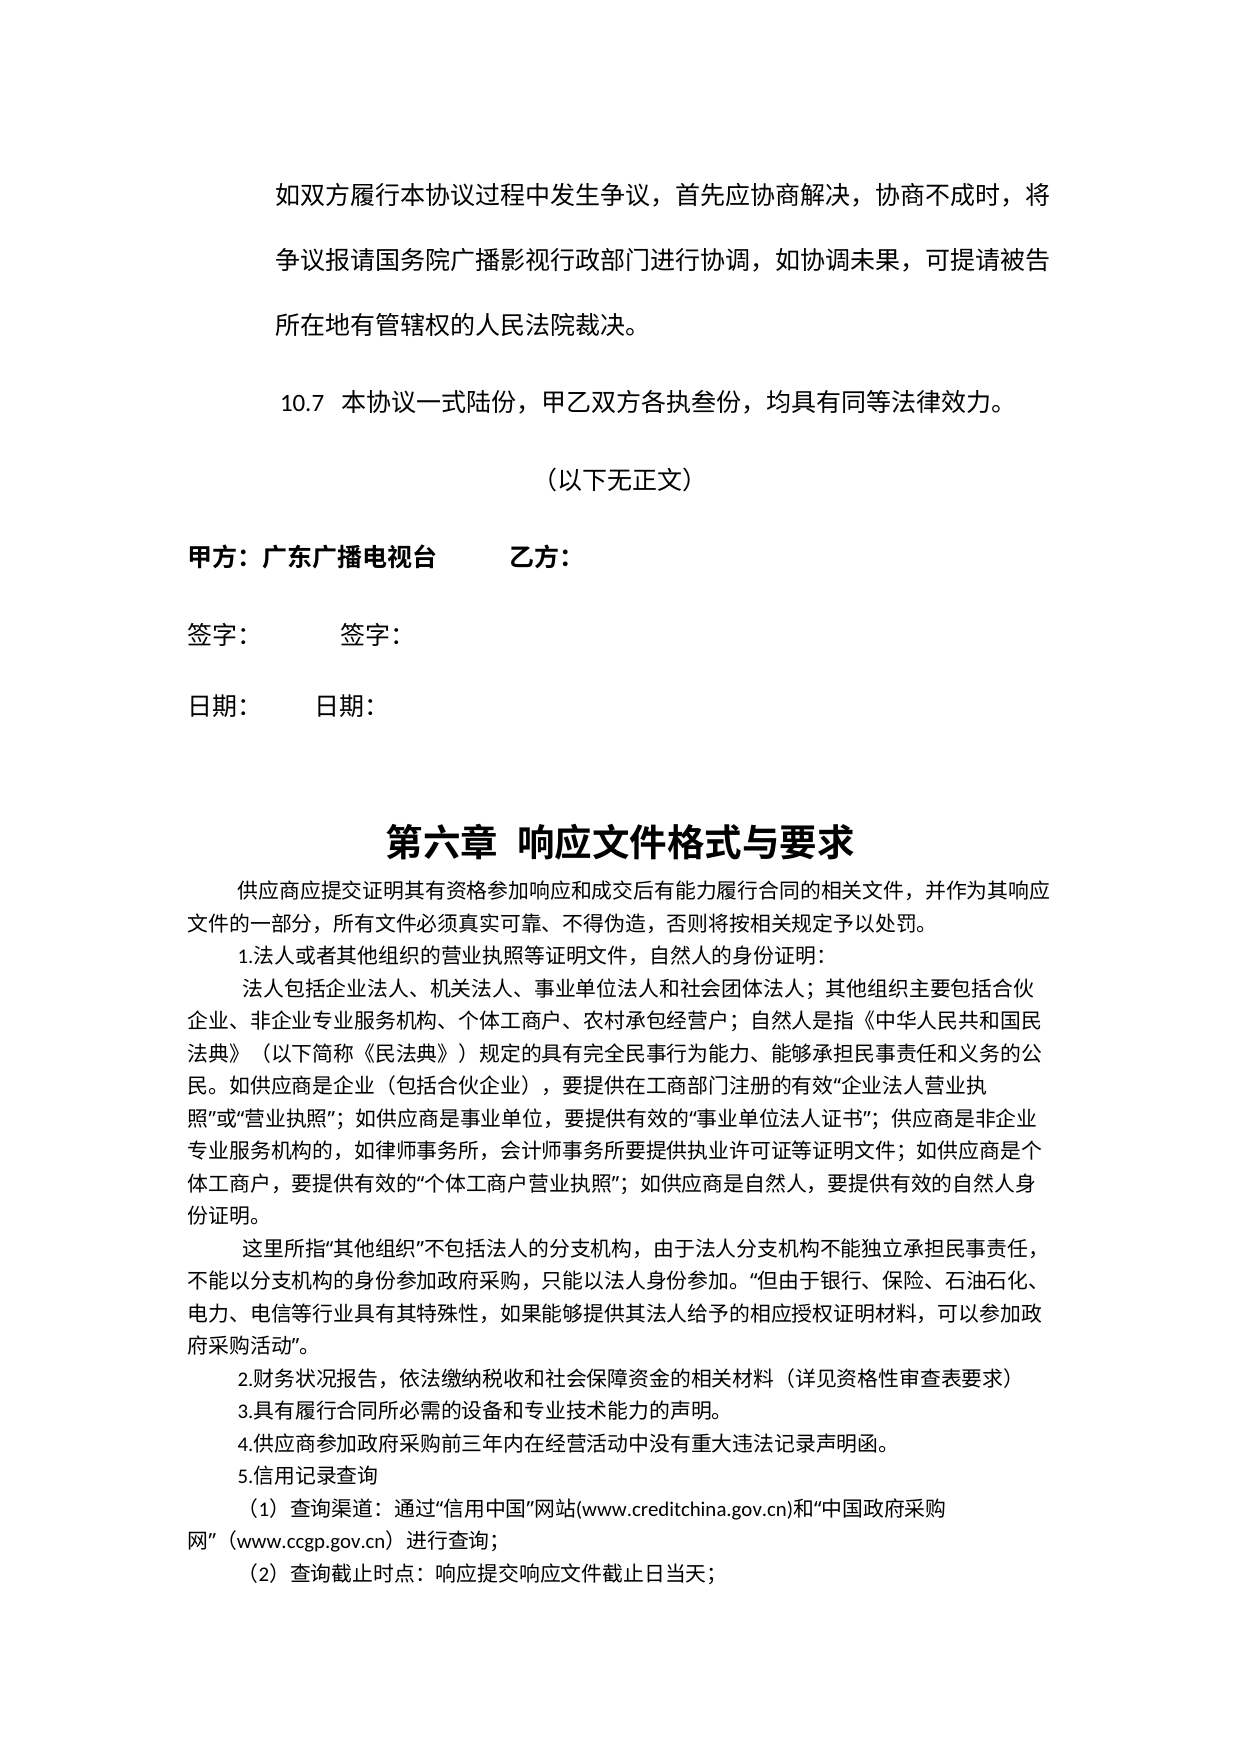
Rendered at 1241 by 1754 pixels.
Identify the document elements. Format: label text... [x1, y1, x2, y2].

text 这里所指“其他组织”不包括法人的分支机构，由于法人分支机构不能独立承担民事责任，不能以分支机构的身份参加政府采购，只能以法人身份参加。“但由于银行、保险、石油石化、电力、电信等行业具有其特殊性，如果能够提供其法人给予的相应授权证明材料，可以参加政府采购活动”。 [187, 1232, 1053, 1362]
text 供应商应提交证明其有资格参加响应和成交后有能力履行合同的相关文件，并作为其响应文件的一部分，所有文件必须真实可靠、不得伪造，否则将按相关规定予以处罚。 [187, 874, 1053, 939]
text 4.供应商参加政府采购前三年内在经营活动中没有重大违法记录声明函。 [187, 1427, 1053, 1459]
text （1）查询渠道：通过“信用中国”网站(www.creditchina.gov.cn)和“中国政府采购网”（www.ccgp.gov.cn）进行查询； [187, 1492, 1053, 1557]
text 如双方履行本协议过程中发生争议，首先应协商解决，协商不成时，将争议报请国务院广播影视行政部门进行协调，如协调未果，可提请被告所在地有管辖权的人民法院裁决。 [275, 162, 1053, 357]
text 5.信用记录查询 [187, 1459, 1053, 1492]
text 2.财务状况报告，依法缴纳税收和社会保障资金的相关材料（详见资格性审查表要求） [187, 1362, 1053, 1394]
text 签字： 签字： [187, 602, 1053, 667]
text 1.法人或者其他组织的营业执照等证明文件，自然人的身份证明： [187, 939, 1053, 972]
text （2）查询截止时点：响应提交响应文件截止日当天； [187, 1557, 1053, 1589]
text 第六章 响应文件格式与要求 [187, 809, 1053, 874]
text 3.具有履行合同所必需的设备和专业技术能力的声明。 [187, 1394, 1053, 1427]
text 日期： 日期： [187, 673, 1053, 738]
text （以下无正文） [187, 447, 1053, 512]
text 法人包括企业法人、机关法人、事业单位法人和社会团体法人；其他组织主要包括合伙企业、非企业专业服务机构、个体工商户、农村承包经营户；自然人是指《中华人民共和国民法典》（以下简称《民法典》）规定的具有完全民事行为能力、能够承担民事责任和义务的公民。如供应商是企业（包括合伙企业），要提供在工商部门注册的有效“企业法人营业执照”或“营业执照”；如供应商是事业单位，要提供有效的“事业单位法人证书”；供应商是非企业专业服务机构的，如律师事务所，会计师事务所要提供执业许可证等证明文件；如供应商是个体工商户，要提供有效的“个体工商户营业执照”；如供应商是自然人，要提供有效的自然人身份证明。 [187, 972, 1053, 1232]
text 10.7 本协议一式陆份，甲乙双方各执叁份，均具有同等法律效力。 [280, 369, 1053, 434]
text 甲方：广东广播电视台 乙方： [187, 524, 1053, 589]
